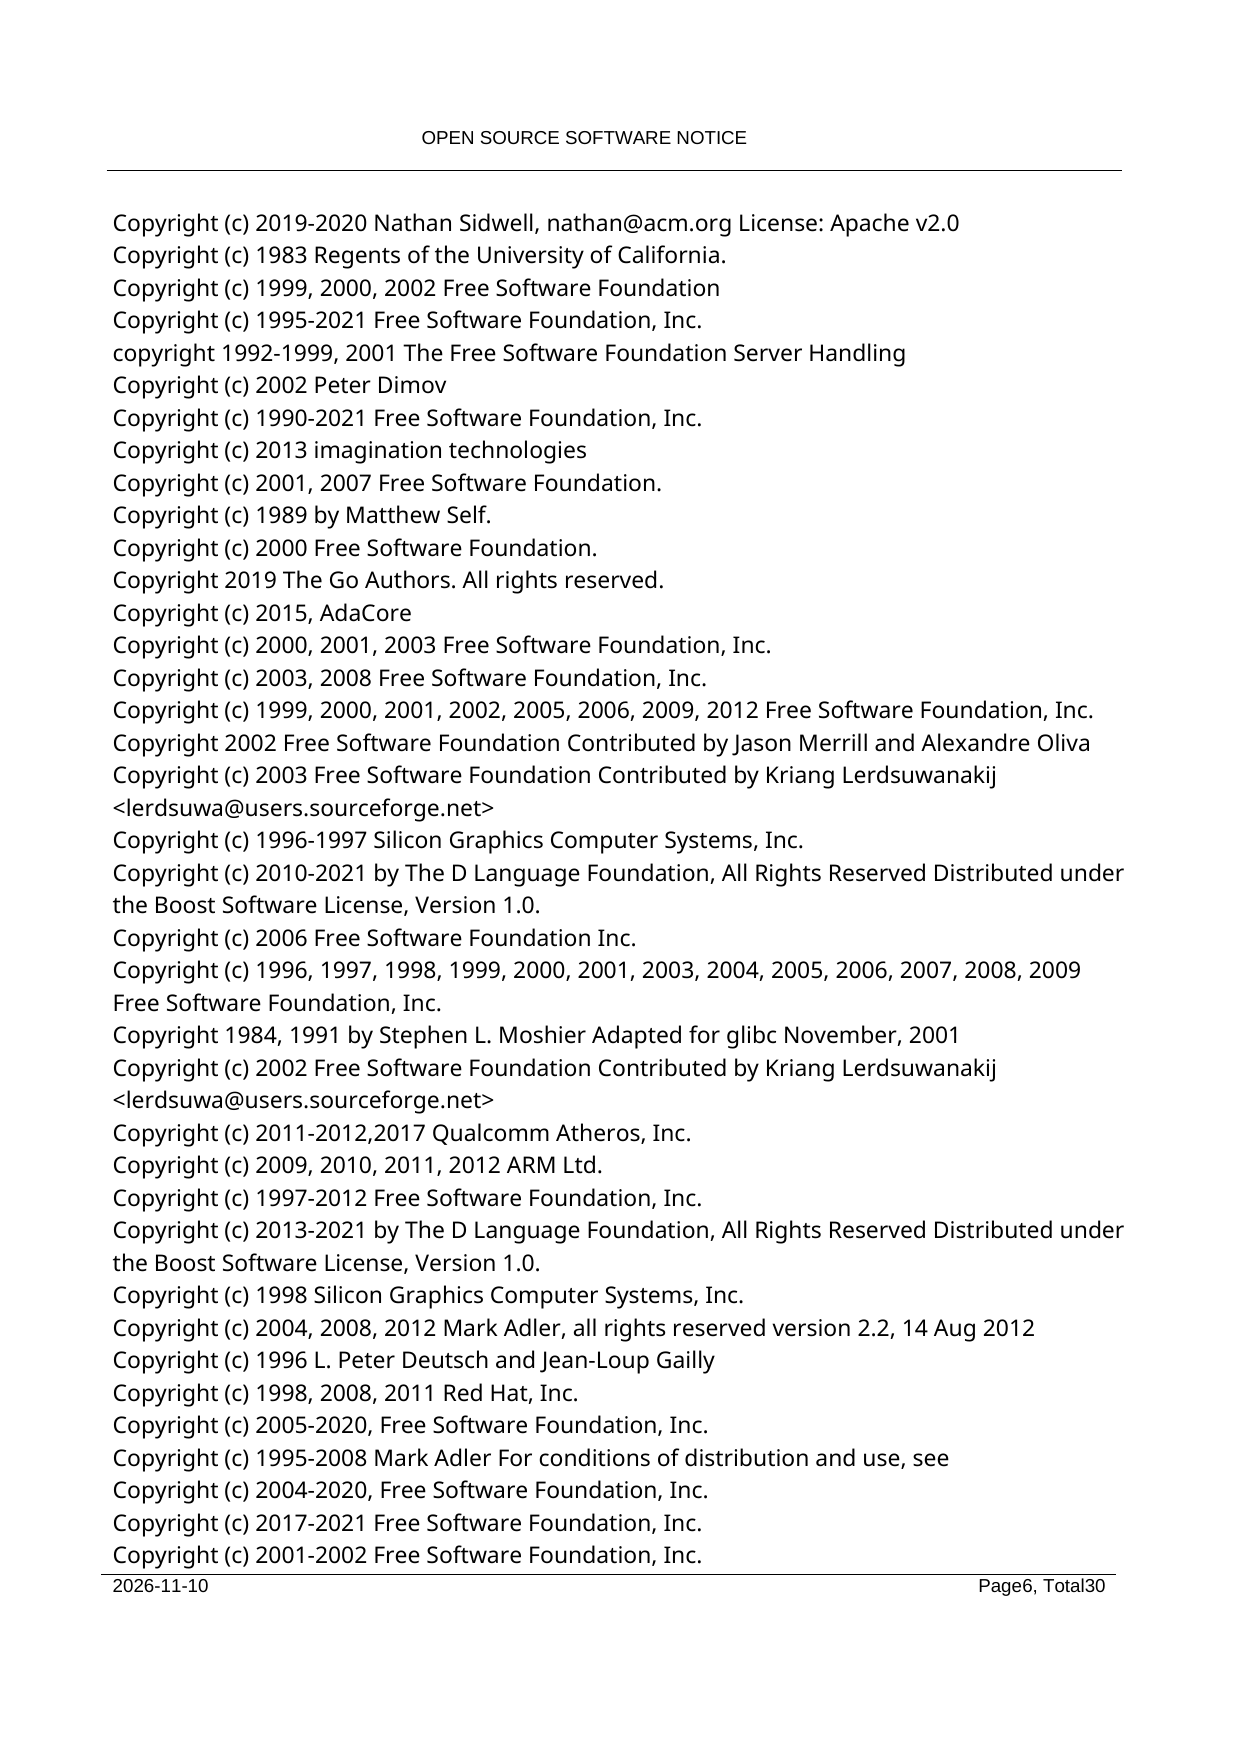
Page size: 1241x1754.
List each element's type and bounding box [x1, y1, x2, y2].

text [112, 206, 1128, 1571]
